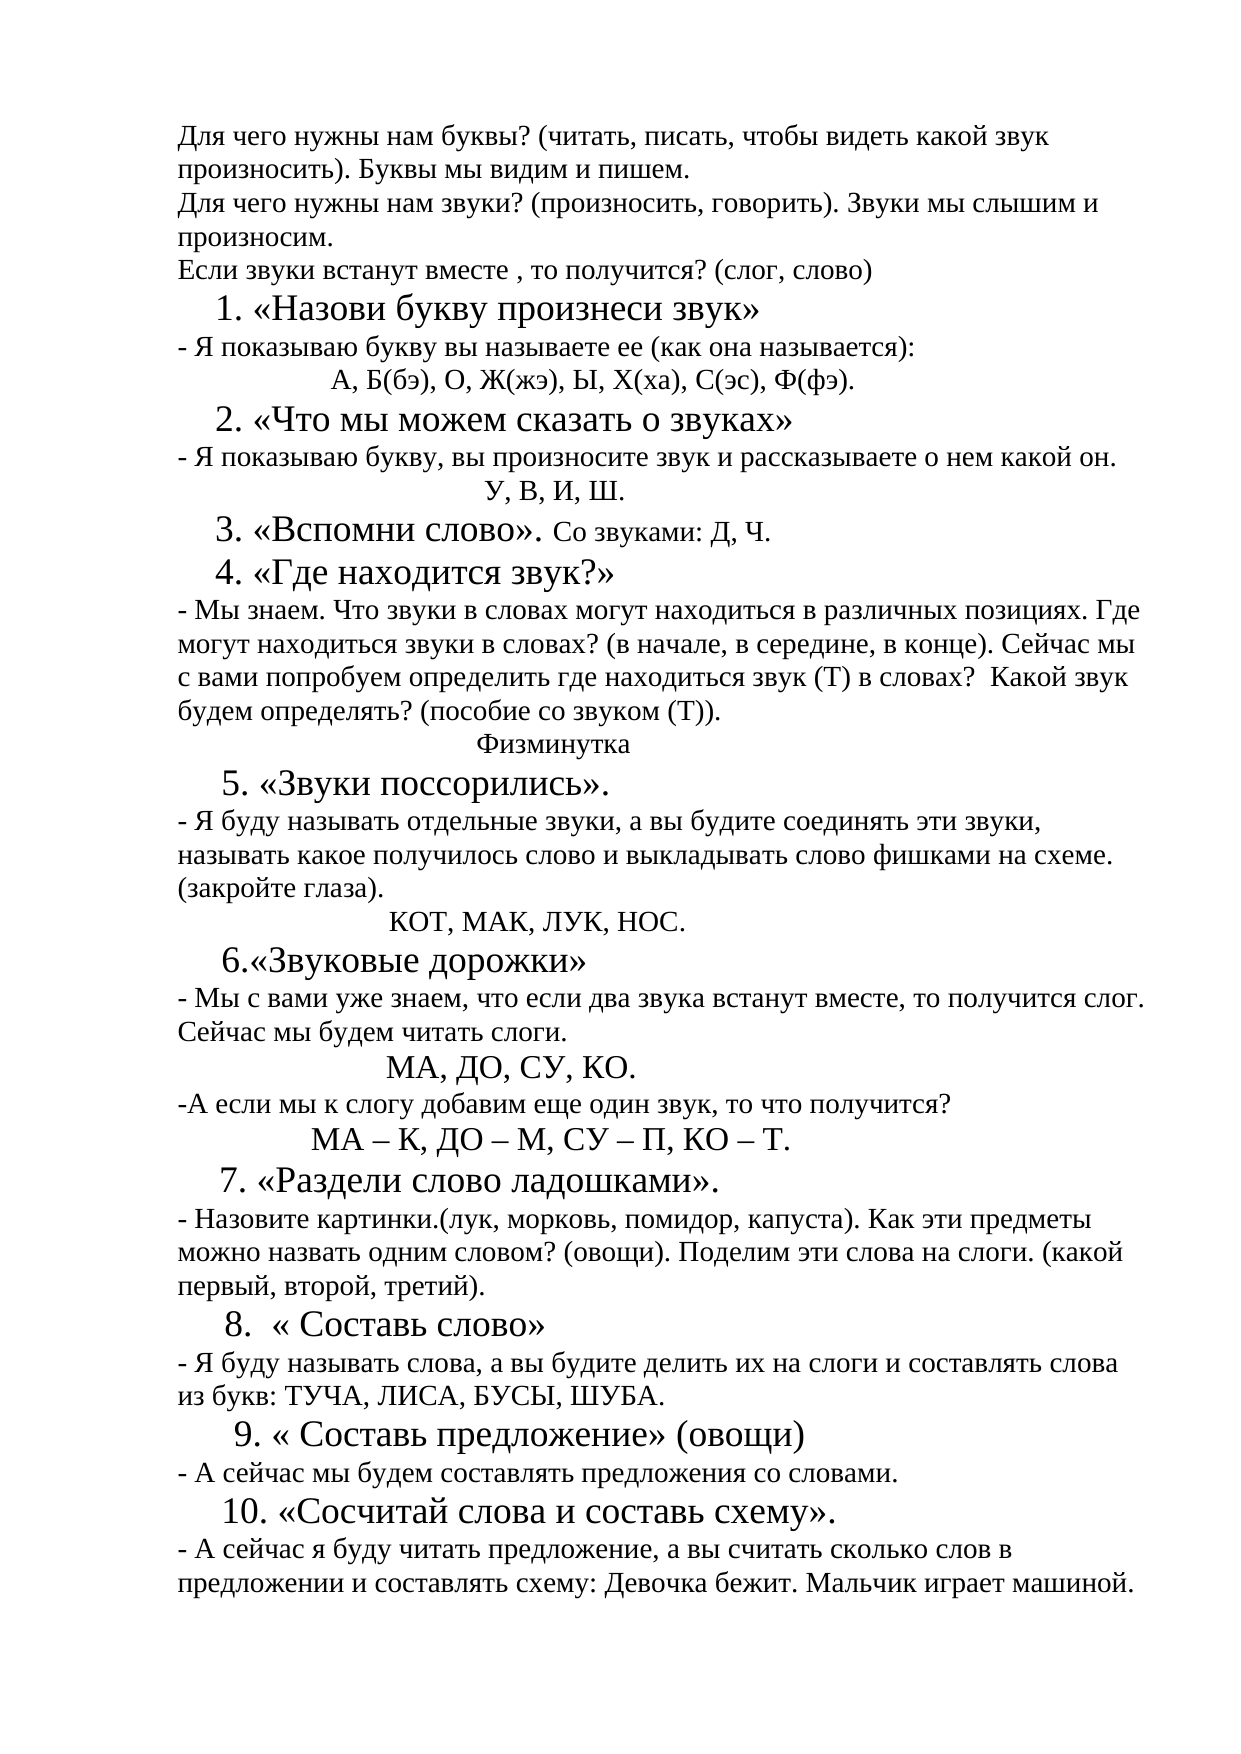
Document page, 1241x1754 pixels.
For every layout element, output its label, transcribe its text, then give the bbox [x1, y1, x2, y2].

text - Я буду называть отдельные звуки, а вы будите соединять эти звуки, называть какое получилось слово и выкладывать слово фишками на схеме. (закройте глаза). [177, 803, 1152, 904]
text - Я буду называть слова, а вы будите делить их на слоги и составлять слова из букв: ТУЧА, ЛИСА, БУСЫ, ШУБА. [177, 1345, 1152, 1412]
text КОТ, МАК, ЛУК, НОС. [177, 904, 1152, 937]
text 6.«Звуковые дорожки» [177, 937, 1152, 981]
text Если звуки встанут вместе , то получится? (слог, слово) [177, 252, 1152, 286]
text Для чего нужны нам буквы? (читать, писать, чтобы видеть какой звук произносить). Буквы мы видим и пишем. [177, 118, 1152, 185]
text - Я показываю букву вы называете ее (как она называется): [177, 329, 1152, 362]
text -А если мы к слогу добавим еще один звук, то что получится? [177, 1086, 1152, 1119]
text Для чего нужны нам звуки? (произносить, говорить). Звуки мы слышим и произносим. [177, 185, 1152, 252]
text А, Б(бэ), О, Ж(жэ), Ы, Х(ха), С(эс), Ф(фэ). [177, 362, 1152, 396]
text 9. « Составь предложение» (овощи) [177, 1412, 1152, 1455]
text - А сейчас мы будем составлять предложения со словами. [177, 1455, 1152, 1488]
text - Назовите картинки.(лук, морковь, помидор, капуста). Как эти предметы можно назвать одним словом? (овощи). Поделим эти слова на слоги. (какой первый, второй, третий). [177, 1201, 1152, 1302]
text 7. «Раздели слово ладошками». [177, 1158, 1152, 1201]
list «Что мы можем сказать о звуках» [215, 396, 1152, 439]
list «Вспомни слово». Со звуками: Д, Ч. [215, 506, 1152, 549]
text - Мы знаем. Что звуки в словах могут находиться в различных позициях. Где могут находиться звуки в словах? (в начале, в середине, в конце). Сейчас мы с вами попробуем определить где находиться звук (Т) в словах? Какой звук будем определять? (пособие со звуком (Т)). [177, 592, 1152, 727]
text 8. « Составь слово» [177, 1302, 1152, 1345]
text У, В, И, Ш. [177, 473, 1152, 506]
text МА, ДО, СУ, КО. [177, 1048, 1152, 1086]
text 10. «Сосчитай слова и составь схему». [177, 1488, 1152, 1532]
text Физминутка [177, 727, 1152, 760]
text - А сейчас я буду читать предложение, а вы считать сколько слов в предложении и составлять схему: Девочка бежит. Мальчик играет машиной. [177, 1532, 1152, 1599]
list «Назови букву произнеси звук» [215, 286, 1152, 329]
list «Где находится звук?» [215, 549, 1152, 592]
text - Я показываю букву, вы произносите звук и рассказываете о нем какой он. [177, 439, 1152, 473]
text МА – К, ДО – М, СУ – П, КО – Т. [177, 1119, 1152, 1158]
text 5. «Звуки поссорились». [177, 760, 1152, 803]
text - Мы с вами уже знаем, что если два звука встанут вместе, то получится слог. Сейчас мы будем читать слоги. [177, 981, 1152, 1048]
